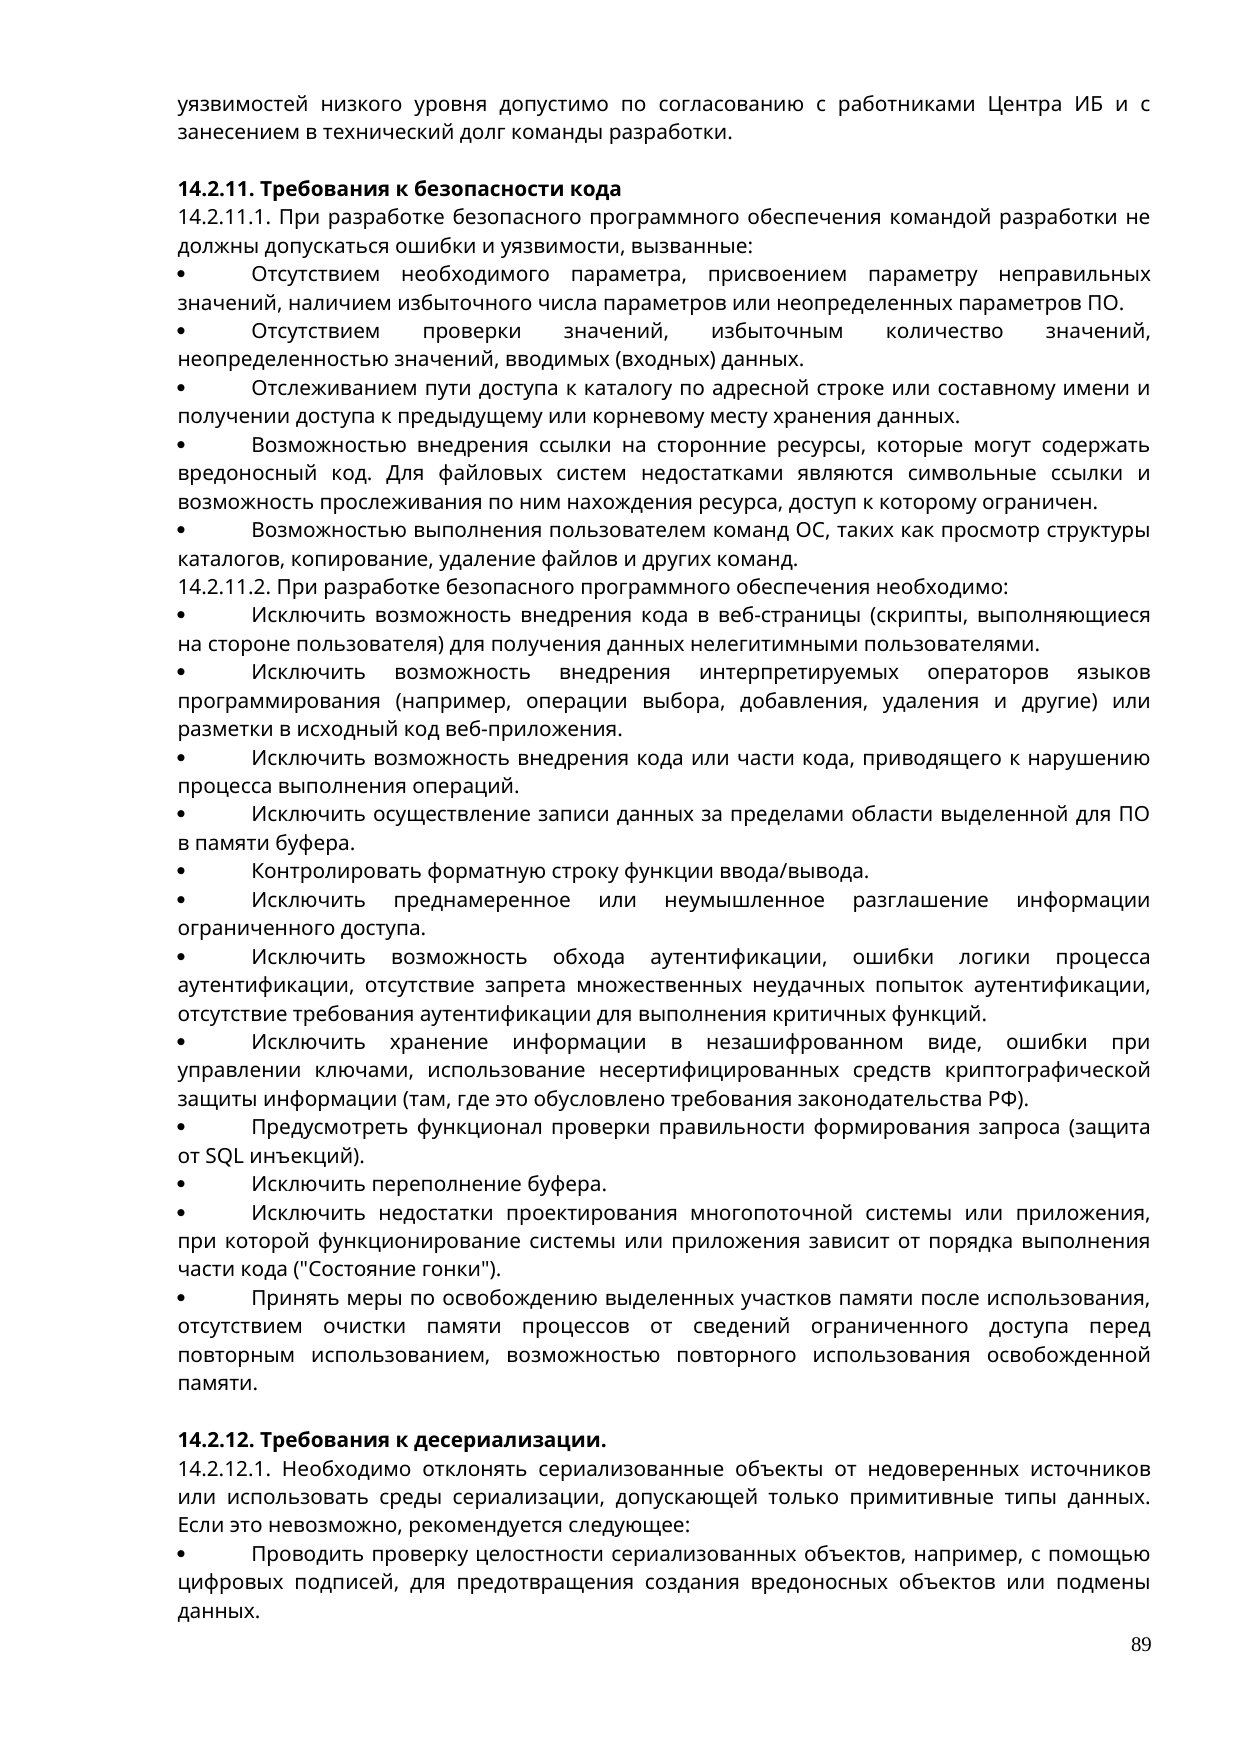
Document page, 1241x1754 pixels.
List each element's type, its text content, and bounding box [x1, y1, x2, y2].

list Исключить возможность внедрения кода или части кода, приводящего к нарушению процесса выполнения операций. [177, 743, 1152, 799]
list Исключить осуществление записи данных за пределами области выделенной для ПО в памяти буфера. [177, 799, 1152, 856]
list Исключить преднамеренное или неумышленное разглашение информации ограниченного доступа. [177, 885, 1152, 942]
list Возможностью внедрения ссылки на сторонние ресурсы, которые могут содержать вредоносный код. Для файловых систем недостатками являются символьные ссылки и возможность прослеживания по ним нахождения ресурса, доступ к которому ограничен. [177, 430, 1152, 515]
list Отсутствием проверки значений, избыточным количество значений, неопределенностью значений, вводимых (входных) данных. [177, 316, 1152, 373]
list Отслеживанием пути доступа к каталогу по адресной строке или составному имени и получении доступа к предыдущему или корневому месту хранения данных. [177, 373, 1152, 430]
text 14.2.11.1. При разработке безопасного программного обеспечения командой разработки не должны допускаться ошибки и уязвимости, вызванные: [177, 202, 1152, 259]
text 14.2.12.1. Необходимо отклонять сериализованные объекты от недоверенных источников или использовать среды сериализации, допускающей только примитивные типы данных. Если это невозможно, рекомендуется следующее: [177, 1454, 1152, 1539]
list Принять меры по освобождению выделенных участков памяти после использования, отсутствием очистки памяти процессов от сведений ограниченного доступа перед повторным использованием, возможностью повторного использования освобожденной памяти. [177, 1283, 1152, 1397]
list Исключить возможность обхода аутентификации, ошибки логики процесса аутентификации, отсутствие запрета множественных неудачных попыток аутентификации, отсутствие требования аутентификации для выполнения критичных функций. [177, 942, 1152, 1027]
list Предусмотреть функционал проверки правильности формирования запроса (защита от SQL инъекций). [177, 1112, 1152, 1169]
list Проводить проверку целостности сериализованных объектов, например, с помощью цифровых подписей, для предотвращения создания вредоносных объектов или подмены данных. [177, 1539, 1152, 1624]
text 14.2.11. Требования к безопасности кода [177, 174, 1152, 202]
text 14.2.11.2. При разработке безопасного программного обеспечения необходимо: [177, 572, 1152, 601]
list Исключить хранение информации в незашифрованном виде, ошибки при управлении ключами, использование несертифицированных средств криптографической защиты информации (там, где это обусловлено требования законодательства РФ). [177, 1027, 1152, 1112]
list Исключить возможность внедрения интерпретируемых операторов языков программирования (например, операции выбора, добавления, удаления и другие) или разметки в исходный код веб-приложения. [177, 657, 1152, 743]
list Возможностью выполнения пользователем команд ОС, таких как просмотр структуры каталогов, копирование, удаление файлов и других команд. [177, 515, 1152, 572]
list Отсутствием необходимого параметра, присвоением параметру неправильных значений, наличием избыточного числа параметров или неопределенных параметров ПО. [177, 259, 1152, 316]
list Исключить возможность внедрения кода в веб-страницы (скрипты, выполняющиеся на стороне пользователя) для получения данных нелегитимными пользователями. [177, 601, 1152, 657]
text 14.2.12. Требования к десериализации. [177, 1425, 1152, 1454]
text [177, 89, 1152, 146]
list Исключить недостатки проектирования многопоточной системы или приложения, при которой функционирование системы или приложения зависит от порядка выполнения части кода ("Состояние гонки"). [177, 1198, 1152, 1283]
list Контролировать форматную строку функции ввода/вывода. [177, 856, 1152, 885]
list Исключить переполнение буфера. [177, 1169, 1152, 1198]
